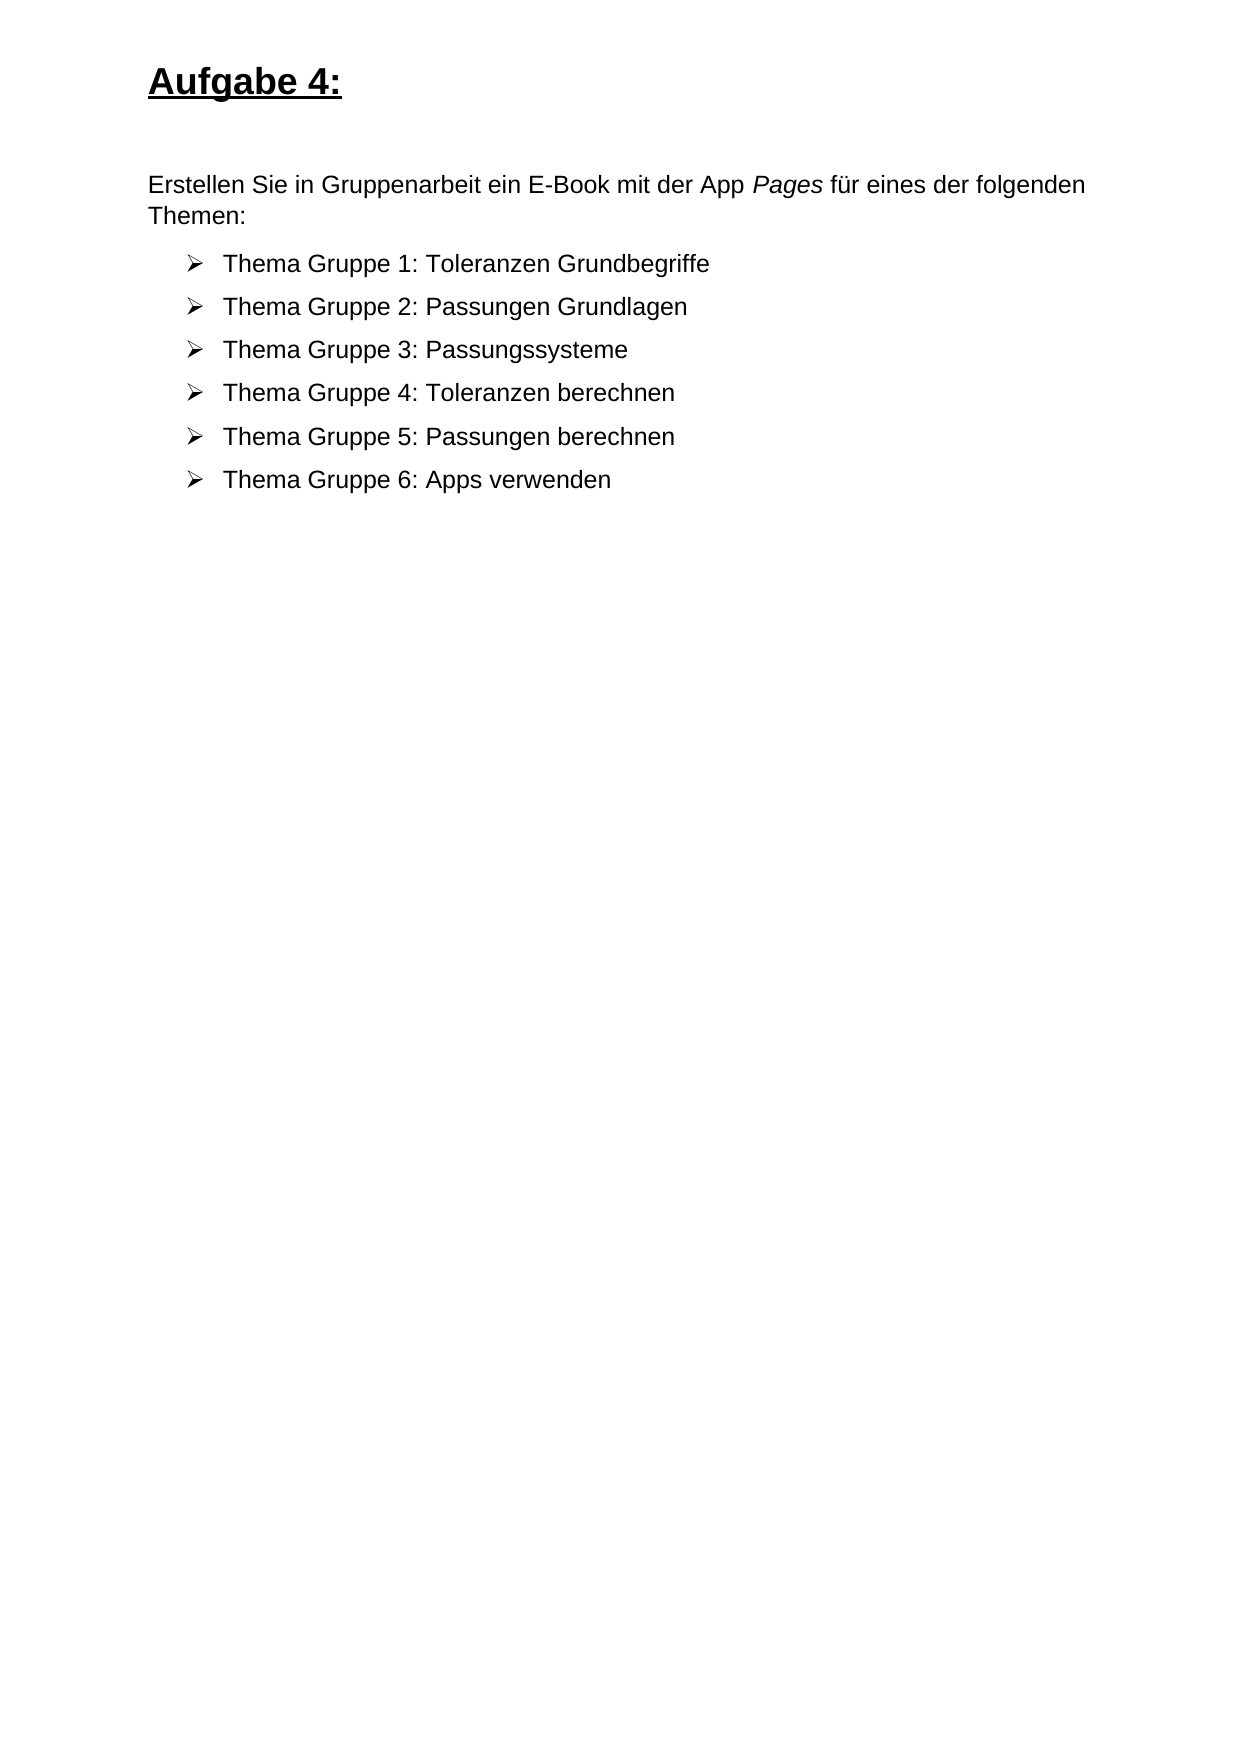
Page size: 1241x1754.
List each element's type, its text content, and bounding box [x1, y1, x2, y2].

list Thema Gruppe 3: Passungssysteme [185, 335, 1152, 364]
text Erstellen Sie in Gruppenarbeit ein E-Book mit der App Pages für eines der folgenden Themen: [148, 170, 1152, 230]
list Thema Gruppe 5: Passungen berechnen [185, 422, 1152, 451]
list Thema Gruppe 2: Passungen Grundlagen [185, 292, 1152, 321]
list Thema Gruppe 6: Apps verwenden [185, 465, 1152, 494]
text Aufgabe 4: [148, 59, 1152, 102]
list Thema Gruppe 1: Toleranzen Grundbegriffe [185, 249, 1152, 278]
list Thema Gruppe 4: Toleranzen berechnen [185, 378, 1152, 407]
